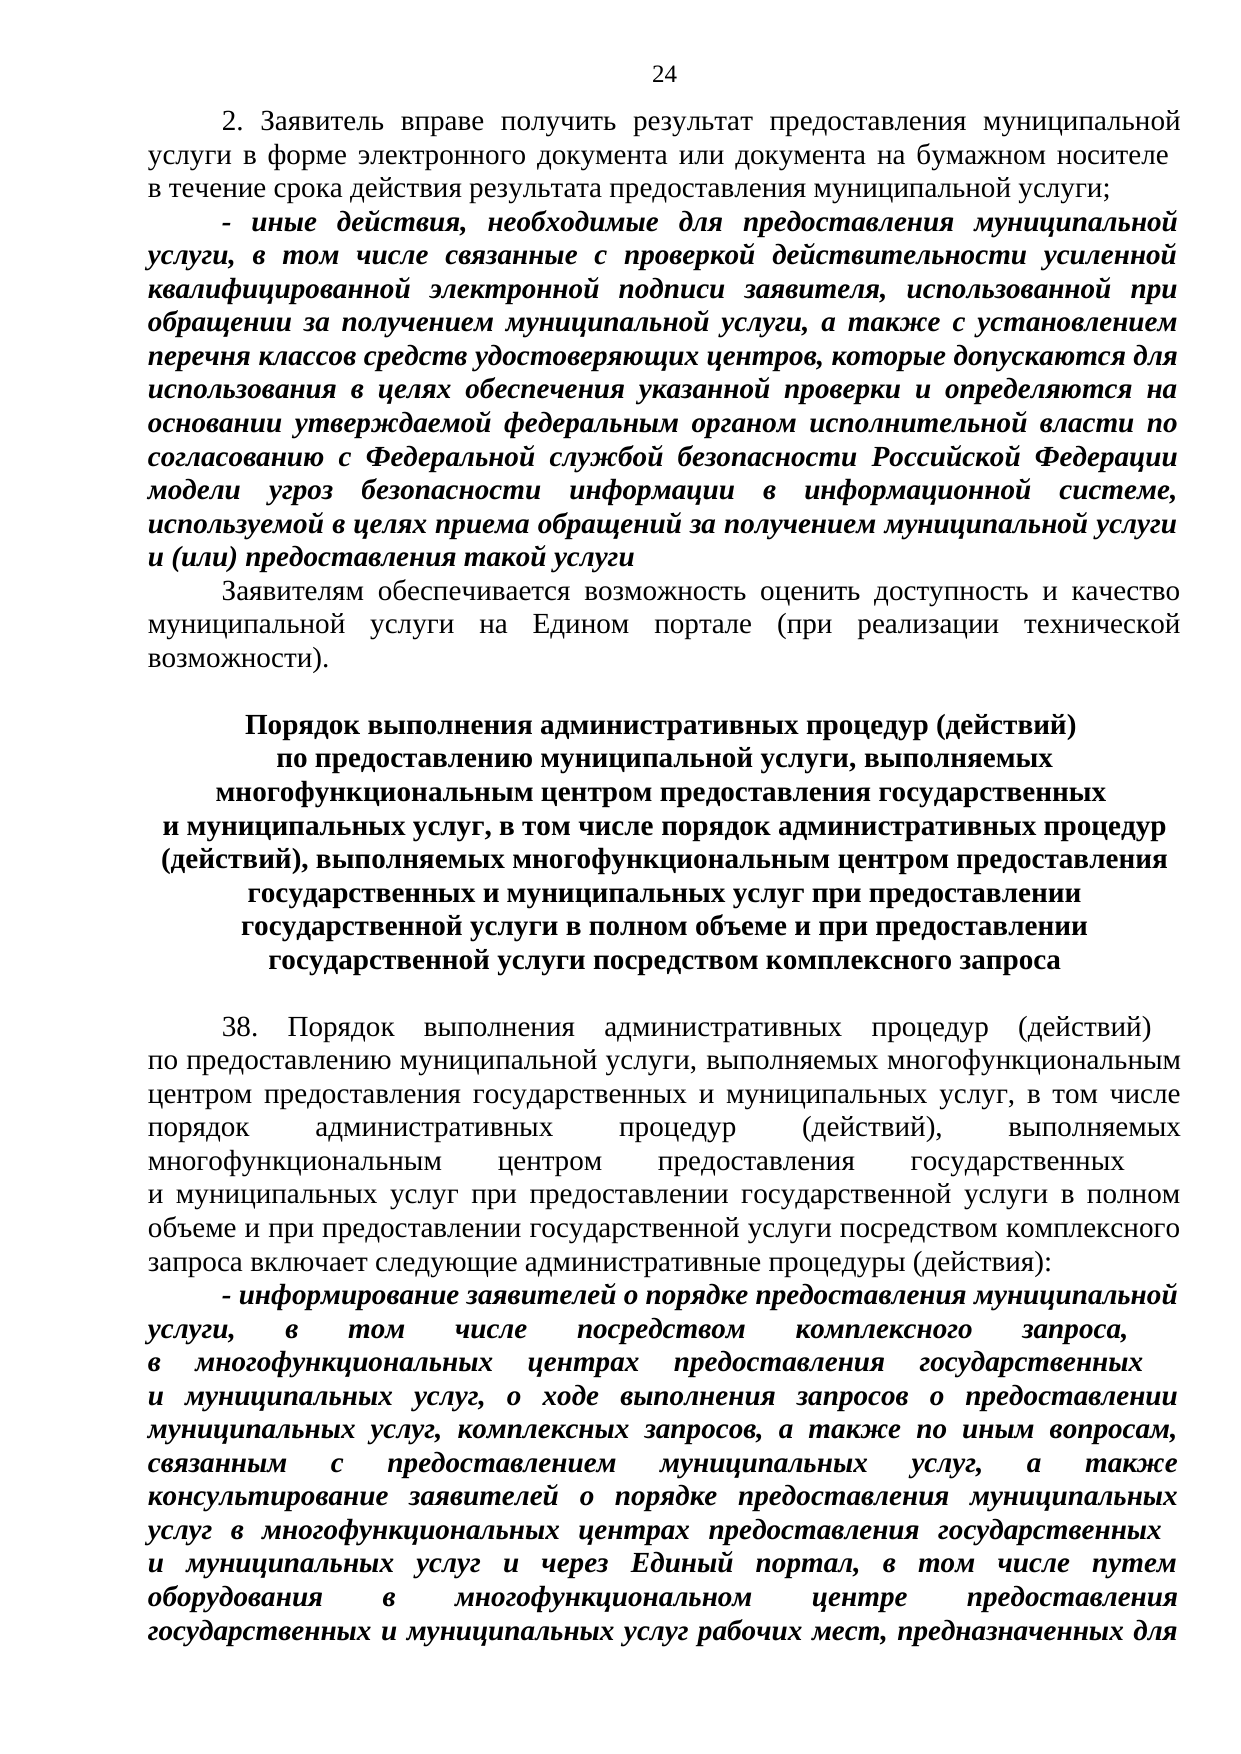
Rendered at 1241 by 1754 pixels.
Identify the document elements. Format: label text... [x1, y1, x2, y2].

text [148, 1277, 1181, 1646]
text - иные действия, необходимые для предоставления муниципальной услуги, в том числе связанные с проверкой действительности усиленной квалифицированной электронной подписи заявителя, использованной при обращении за получением муниципальной услуги, а также с установлением перечня классов средств удостоверяющих центров, которые допускаются для использования в целях обеспечения указанной проверки и определяются на основании утверждаемой федеральным органом исполнительной власти по согласованию с Федеральной службой безопасности Российской Федерации модели угроз безопасности информации в информационной системе, используемой в целях приема обращений за получением муниципальной услуги и (или) предоставления такой услуги [148, 204, 1181, 573]
text Порядок выполнения административных процедур (действий) по предоставлению муниципальной услуги, выполняемых многофункциональным центром предоставления государственных и муниципальных услуг, в том числе порядок административных процедур (действий), выполняемых многофункциональным центром предоставления государственных и муниципальных услуг при предоставлении государственной услуги в полном объеме и при предоставлении государственной услуги посредством комплексного запроса [148, 707, 1181, 975]
text 38. Порядок выполнения административных процедур (действий) по предоставлению муниципальной услуги, выполняемых многофункциональным центром предоставления государственных и муниципальных услуг, в том числе порядок административных процедур (действий), выполняемых многофункциональным центром предоставления государственных и муниципальных услуг при предоставлении государственной услуги в полном объеме и при предоставлении государственной услуги посредством комплексного запроса включает следующие административные процедуры (действия): [148, 1009, 1181, 1277]
text 2. Заявитель вправе получить результат предоставления муниципальной услуги в форме электронного документа или документа на бумажном носителе в течение срока действия результата предоставления муниципальной услуги; [148, 103, 1181, 204]
text Заявителям обеспечивается возможность оценить доступность и качество муниципальной услуги на Едином портале (при реализации технической возможности). [148, 573, 1181, 673]
